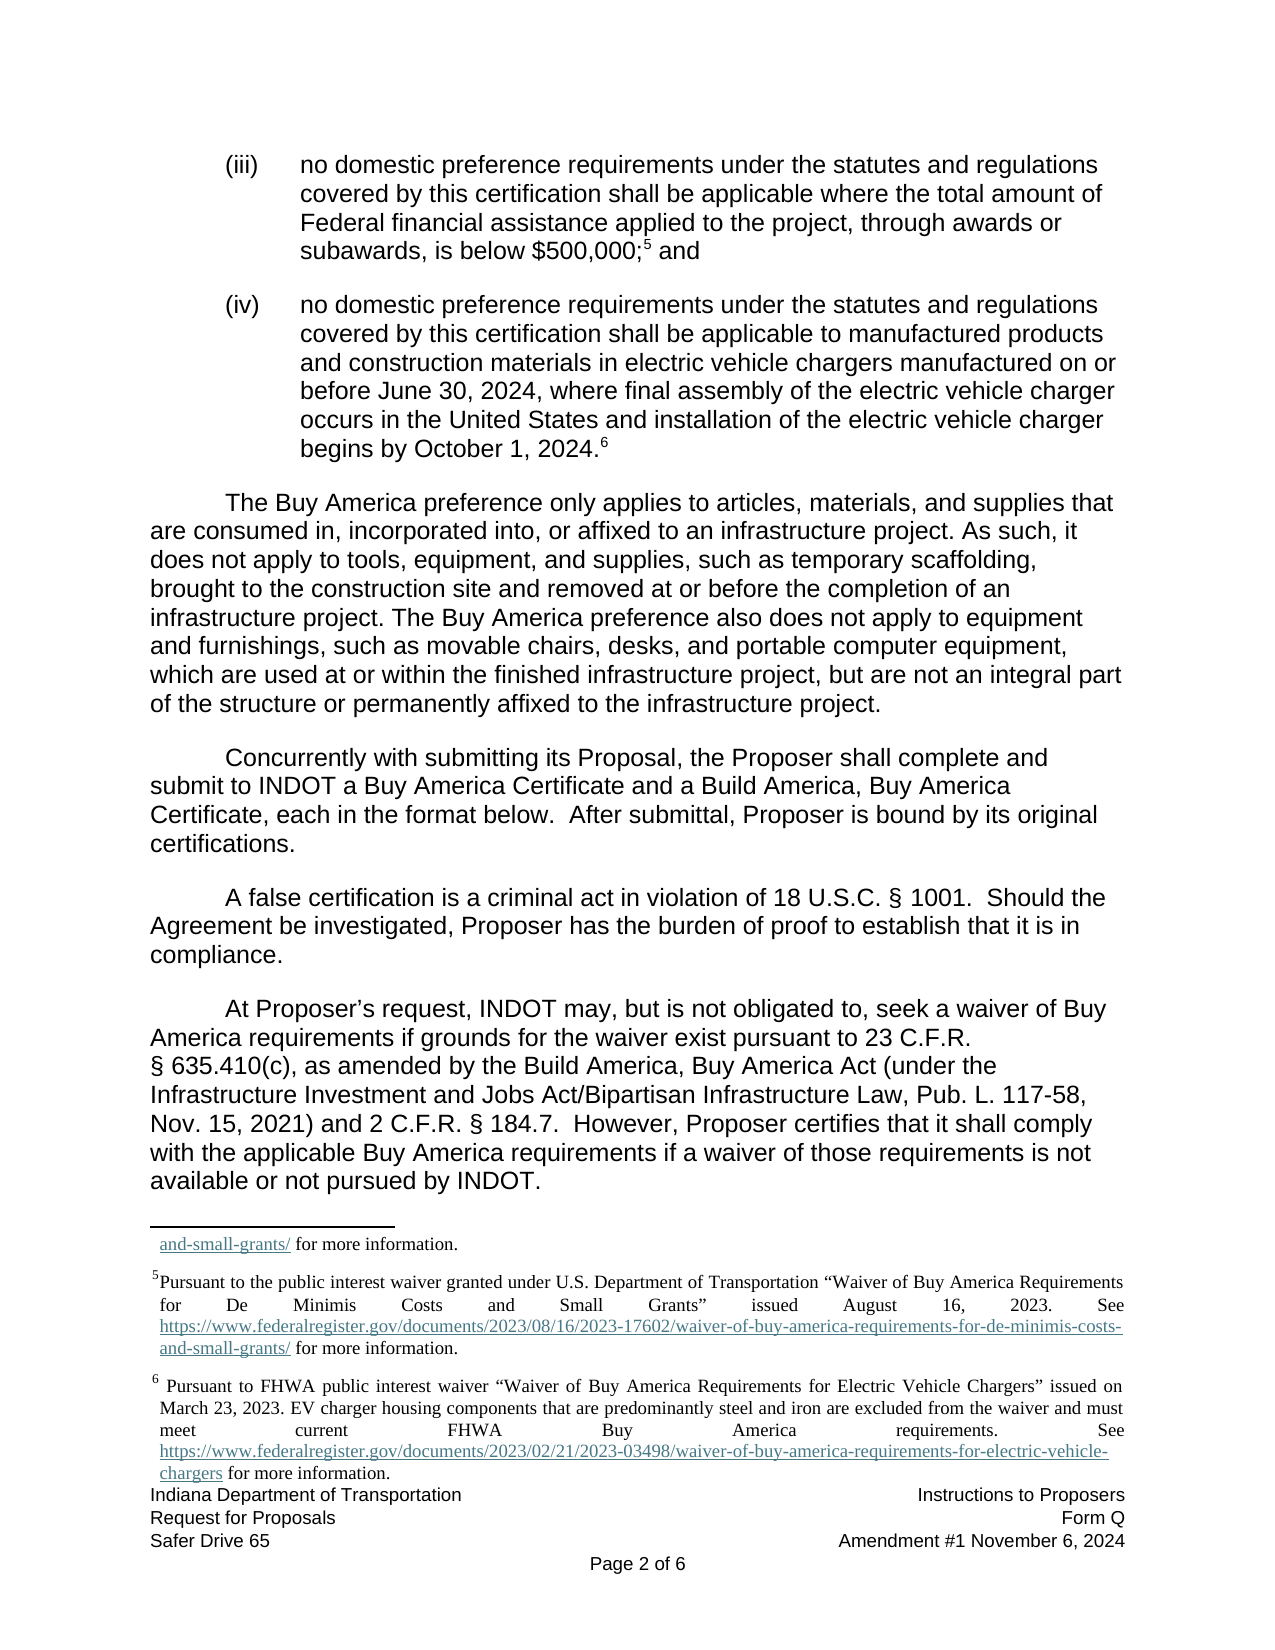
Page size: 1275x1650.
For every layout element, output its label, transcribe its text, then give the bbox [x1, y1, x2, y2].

list no domestic preference requirements under the statutes and regulations covered by this certification shall be applicable to manufactured products and construction materials in electric vehicle chargers manufactured on or before June 30, 2024, where final assembly of the electric vehicle charger occurs in the United States and installation of the electric vehicle charger begins by October 1, 2024. [225, 290, 1125, 462]
text A false certification is a criminal act in violation of 18 U.S.C. § 1001. Should the Agreement be investigated, Proposer has the burden of proof to establish that it is in compliance. [150, 882, 1125, 969]
list no domestic preference requirements under the statutes and regulations covered by this certification shall be applicable where the total amount of Federal financial assistance applied to the project, through awards or subawards, is below $500,000; and [225, 150, 1125, 265]
text At Proposer’s request, INDOT may, but is not obligated to, seek a waiver of Buy America requirements if grounds for the waiver exist pursuant to 23 C.F.R. § 635.410(c), as amended by the Build America, Buy America Act (under the Infrastructure Investment and Jobs Act/Bipartisan Infrastructure Law, Pub. L. 117-58, Nov. 15, 2021) and 2 C.F.R. § 184.7. However, Proposer certifies that it shall comply with the applicable Buy America requirements if a waiver of those requirements is not available or not pursued by INDOT. [150, 994, 1125, 1195]
text The Buy America preference only applies to articles, materials, and supplies that are consumed in, incorporated into, or affixed to an infrastructure project. As such, it does not apply to tools, equipment, and supplies, such as temporary scaffolding, brought to the construction site and removed at or before the completion of an infrastructure project. The Buy America preference also does not apply to equipment and furnishings, such as movable chairs, desks, and portable computer equipment, which are used at or within the finished infrastructure project, but are not an integral part of the structure or permanently affixed to the infrastructure project. [150, 487, 1125, 717]
text Concurrently with submitting its Proposal, the Proposer shall complete and submit to INDOT a Buy America Certificate and a Build America, Buy America Certificate, each in the format below. After submittal, Proposer is bound by its original certifications. [150, 742, 1125, 857]
